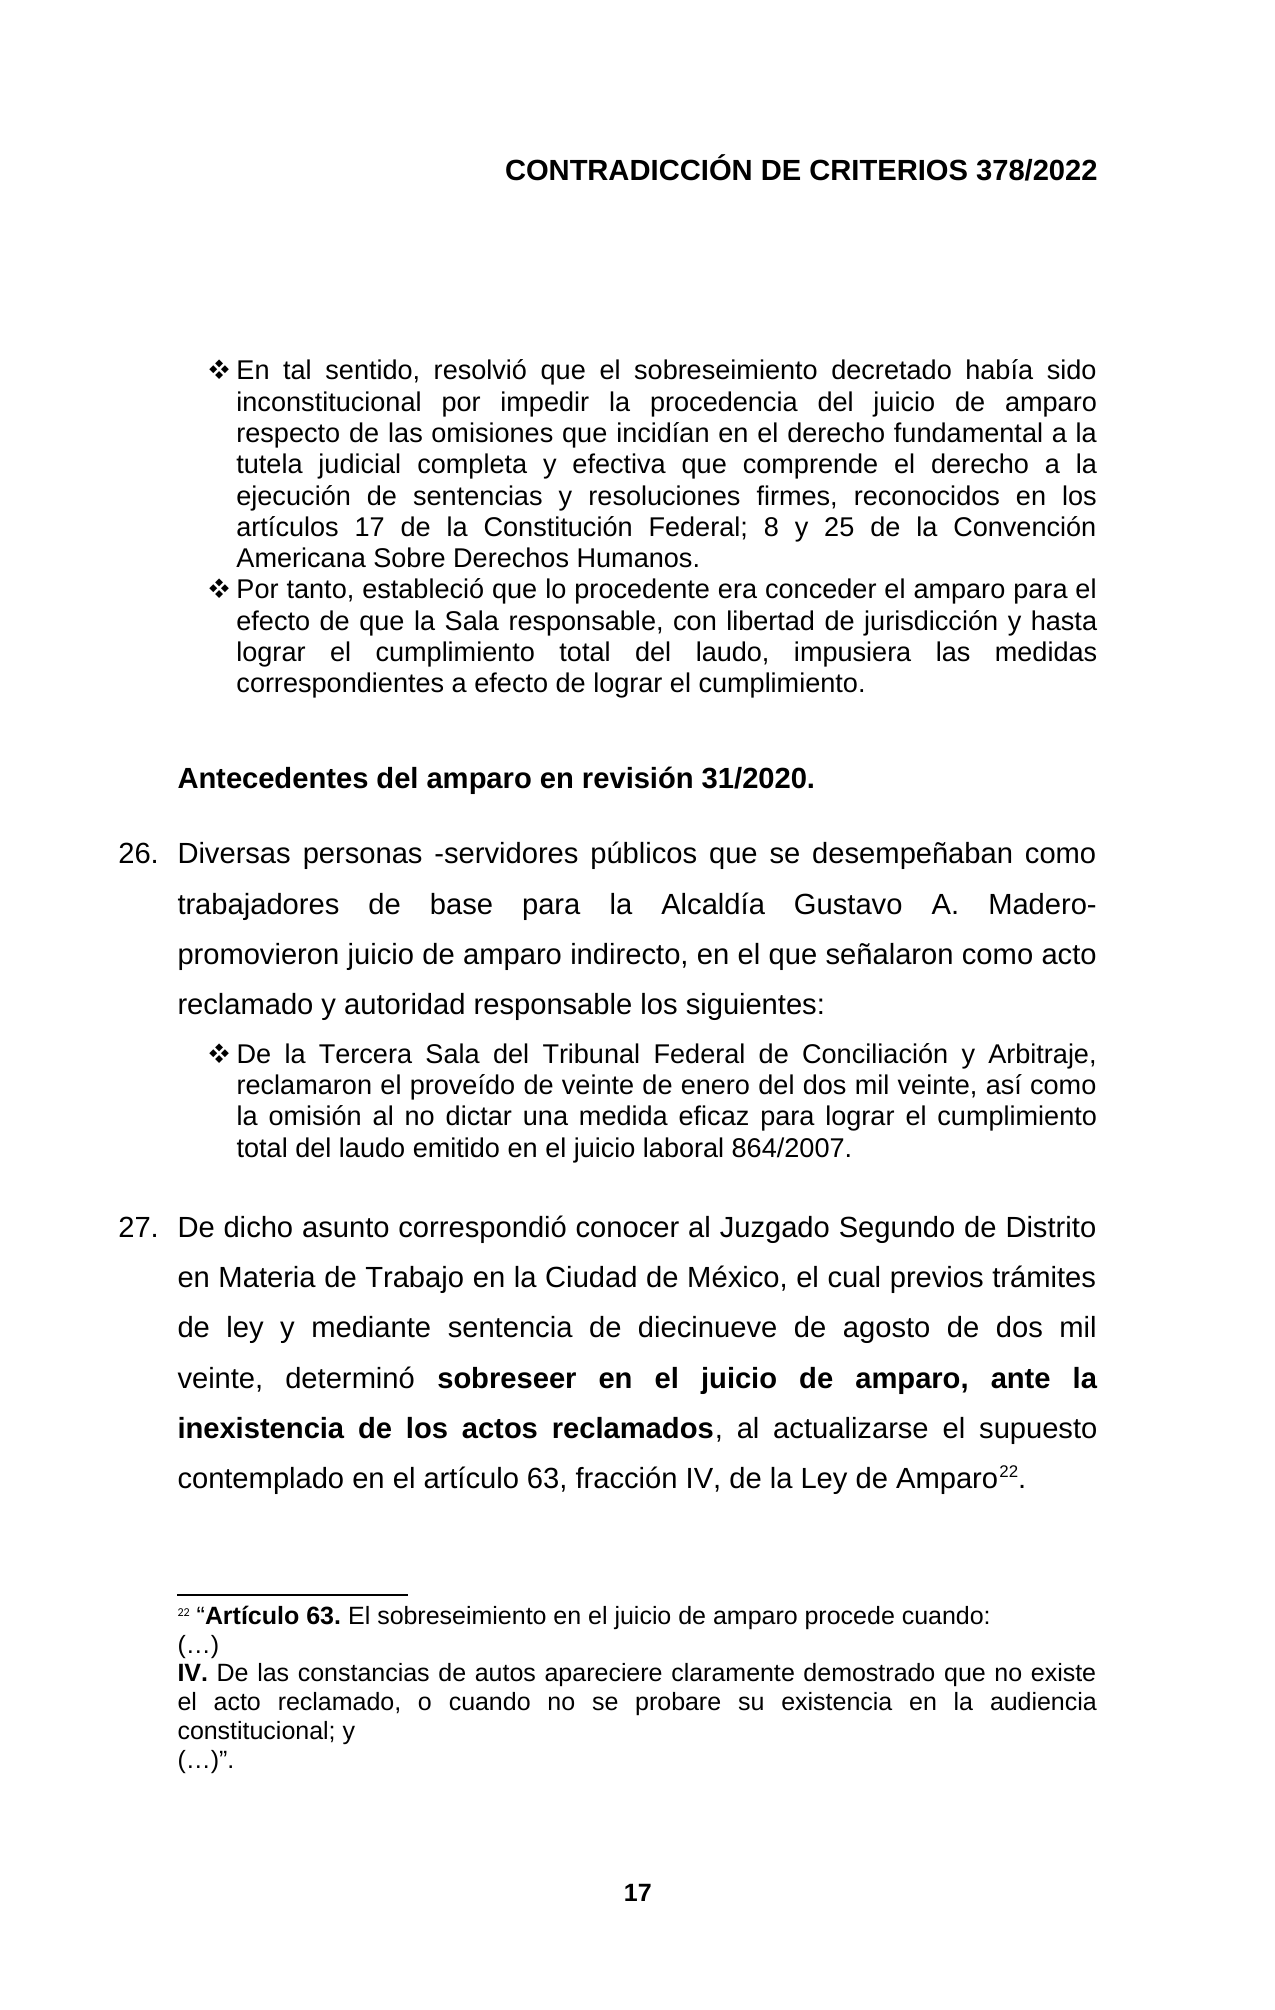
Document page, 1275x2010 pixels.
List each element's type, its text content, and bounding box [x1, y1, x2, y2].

list De la Tercera Sala del Tribunal Federal de Conciliación y Arbitraje, reclamaron el proveído de veinte de enero del dos mil veinte, así como la omisión al no dictar una medida eficaz para lograr el cumplimiento total del laudo emitido en el juicio laboral 864/2007. [207, 1038, 1098, 1163]
list Por tanto, estableció que lo procedente era conceder el amparo para el efecto de que la Sala responsable, con libertad de jurisdicción y hasta lograr el cumplimiento total del laudo, impusiera las medidas correspondientes a efecto de lograr el cumplimiento. [207, 573, 1098, 698]
text Antecedentes del amparo en revisión 31/2020. [177, 761, 1098, 795]
list En tal sentido, resolvió que el sobreseimiento decretado había sido inconstitucional por impedir la procedencia del juicio de amparo respecto de las omisiones que incidían en el derecho fundamental a la tutela judicial completa y efectiva que comprende el derecho a la ejecución de sentencias y resoluciones firmes, reconocidos en los artículos 17 de la Constitución Federal; 8 y 25 de la Convención Americana Sobre Derechos Humanos. [207, 354, 1098, 573]
list De dicho asunto correspondió conocer al Juzgado Segundo de Distrito en Materia de Trabajo en la Ciudad de México, el cual previos trámites de ley y mediante sentencia de diecinueve de agosto de dos mil veinte, determinó sobreseer en el juicio de amparo, ante la inexistencia de los actos reclamados, al actualizarse el supuesto contemplado en el artículo 63, fracción IV, de la Ley de Amparo. [118, 1210, 1098, 1495]
list Diversas personas -servidores públicos que se desempeñaban como trabajadores de base para la Alcaldía Gustavo A. Madero- promovieron juicio de amparo indirecto, en el que señalaron como acto reclamado y autoridad responsable los siguientes: [118, 836, 1098, 1021]
